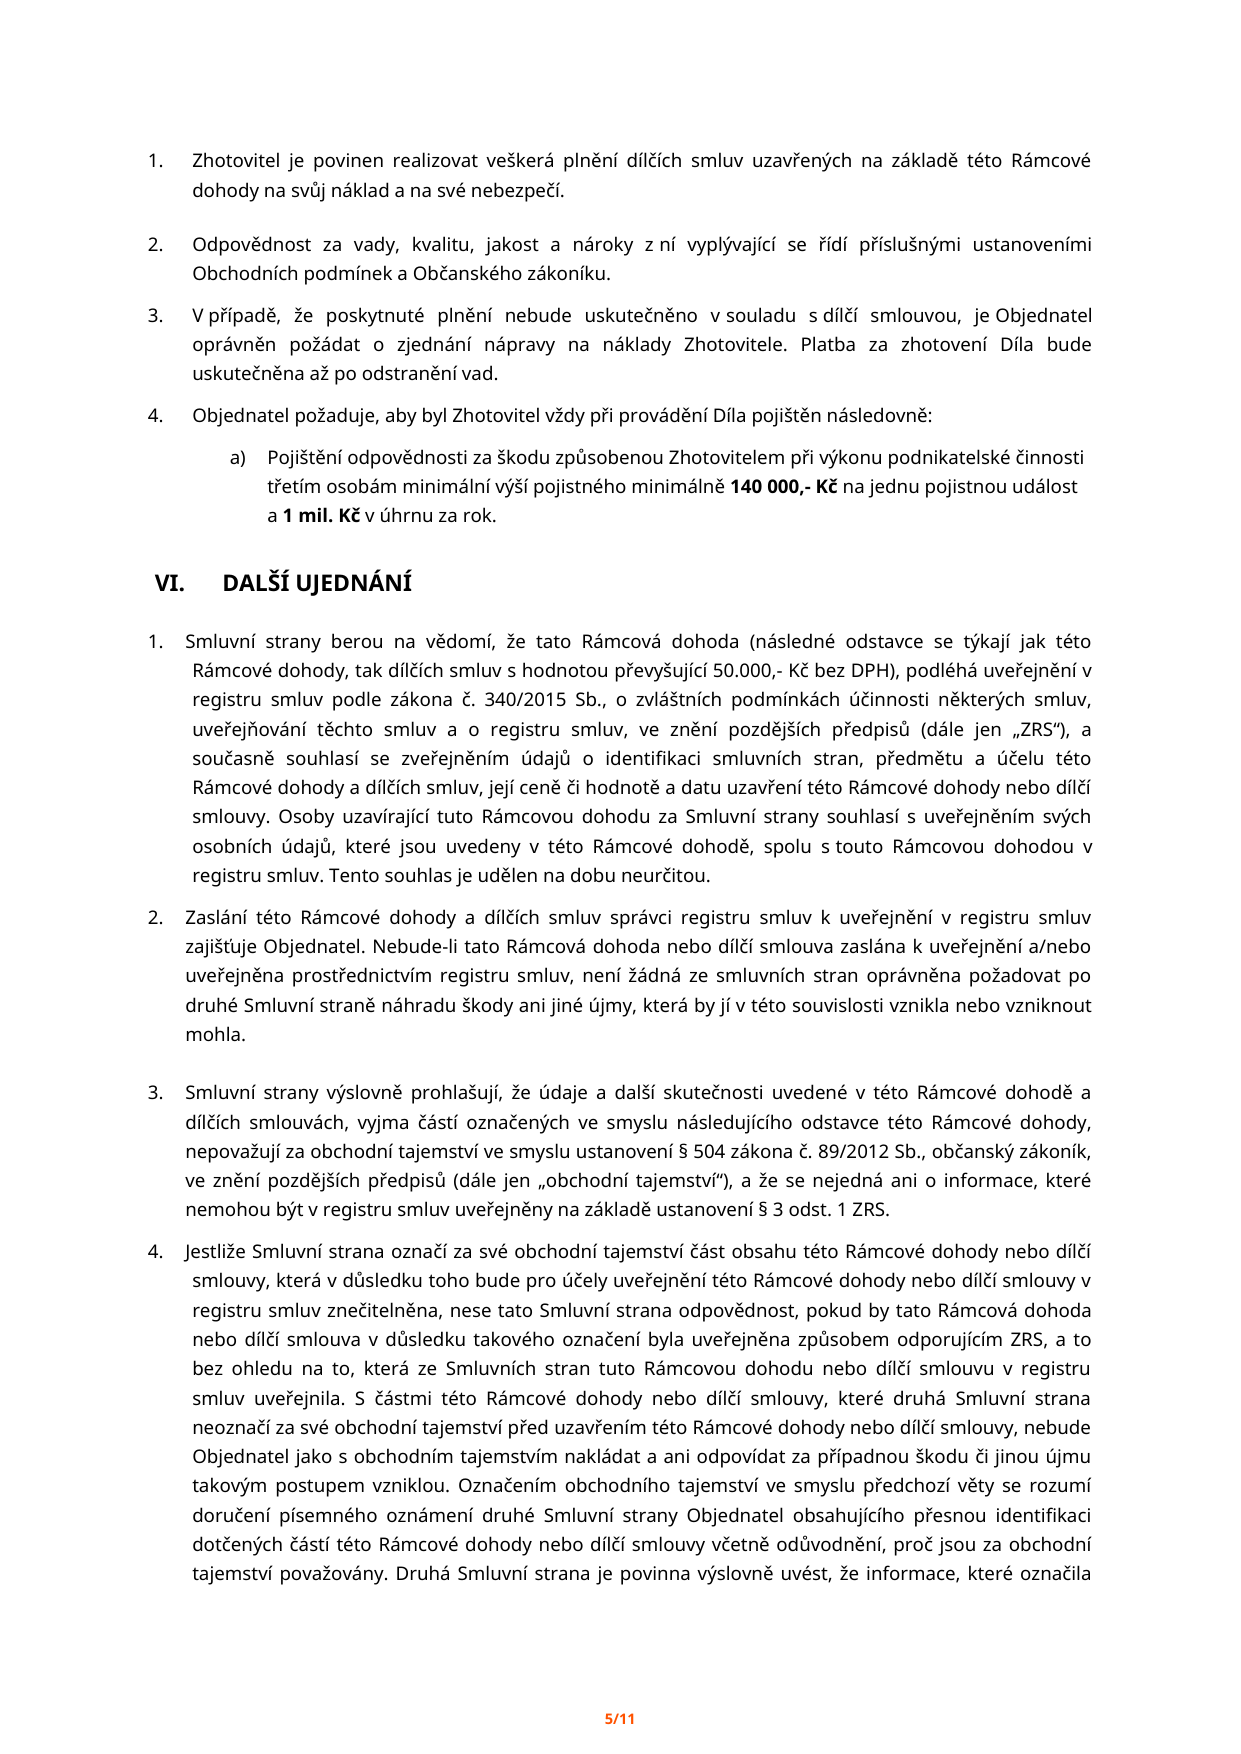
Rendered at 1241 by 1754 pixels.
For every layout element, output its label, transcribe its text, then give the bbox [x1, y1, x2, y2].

list DALŠÍ UJEDNÁNÍ [185, 567, 1093, 598]
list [148, 1238, 1093, 1586]
list Smluvní strany výslovně prohlašují, že údaje a další skutečnosti uvedené v této Rámcové dohodě a dílčích smlouvách, vyjma částí označených ve smyslu následujícího odstavce této Rámcové dohody, nepovažují za obchodní tajemství ve smyslu ustanovení § 504 zákona č. 89/2012 Sb., občanský zákoník, ve znění pozdějších předpisů (dále jen „obchodní tajemství“), a že se nejedná ani o informace, které nemohou být v registru smluv uveřejněny na základě ustanovení § 3 odst. 1 ZRS. [148, 1080, 1093, 1222]
list Smluvní strany berou na vědomí, že tato Rámcová dohoda (následné odstavce se týkají jak této Rámcové dohody, tak dílčích smluv s hodnotou převyšující 50.000,- Kč bez DPH), podléhá uveřejnění v registru smluv podle zákona č. 340/2015 Sb., o zvláštních podmínkách účinnosti některých smluv, uveřejňování těchto smluv a o registru smluv, ve znění pozdějších předpisů (dále jen „ZRS“), a současně souhlasí se zveřejněním údajů o identifikaci smluvních stran, předmětu a účelu této Rámcové dohody a dílčích smluv, její ceně či hodnotě a datu uzavření této Rámcové dohody nebo dílčí smlouvy. Osoby uzavírající tuto Rámcovou dohodu za Smluvní strany souhlasí s uveřejněním svých osobních údajů, které jsou uvedeny v této Rámcové dohodě, spolu s touto Rámcovou dohodou v registru smluv. Tento souhlas je udělen na dobu neurčitou. [148, 628, 1093, 888]
list Zhotovitel je povinen realizovat veškerá plnění dílčích smluv uzavřených na základě této Rámcové dohody na svůj náklad a na své nebezpečí. [148, 148, 1093, 202]
list Zaslání této Rámcové dohody a dílčích smluv správci registru smluv k uveřejnění v registru smluv zajišťuje Objednatel. Nebude-li tato Rámcová dohoda nebo dílčí smlouva zaslána k uveřejnění a/nebo uveřejněna prostřednictvím registru smluv, není žádná ze smluvních stran oprávněna požadovat po druhé Smluvní straně náhradu škody ani jiné újmy, která by jí v této souvislosti vznikla nebo vzniknout mohla. [148, 904, 1093, 1047]
list Pojištění odpovědnosti za škodu způsobenou Zhotovitelem při výkonu podnikatelské činnosti třetím osobám minimální výší pojistného minimálně 140 000,- Kč na jednu pojistnou událost a 1 mil. Kč v úhrnu za rok. [229, 444, 1093, 552]
list Objednatel požaduje, aby byl Zhotovitel vždy při provádění Díla pojištěn následovně: [148, 402, 1093, 428]
list V případě, že poskytnuté plnění nebude uskutečněno v souladu s dílčí smlouvou, je Objednatel oprávněn požádat o zjednání nápravy na náklady Zhotovitele. Platba za zhotovení Díla bude uskutečněna až po odstranění vad. [148, 302, 1093, 386]
list Odpovědnost za vady, kvalitu, jakost a nároky z ní vyplývající se řídí příslušnými ustanoveními Obchodních podmínek a Občanského zákoníku. [148, 231, 1093, 286]
